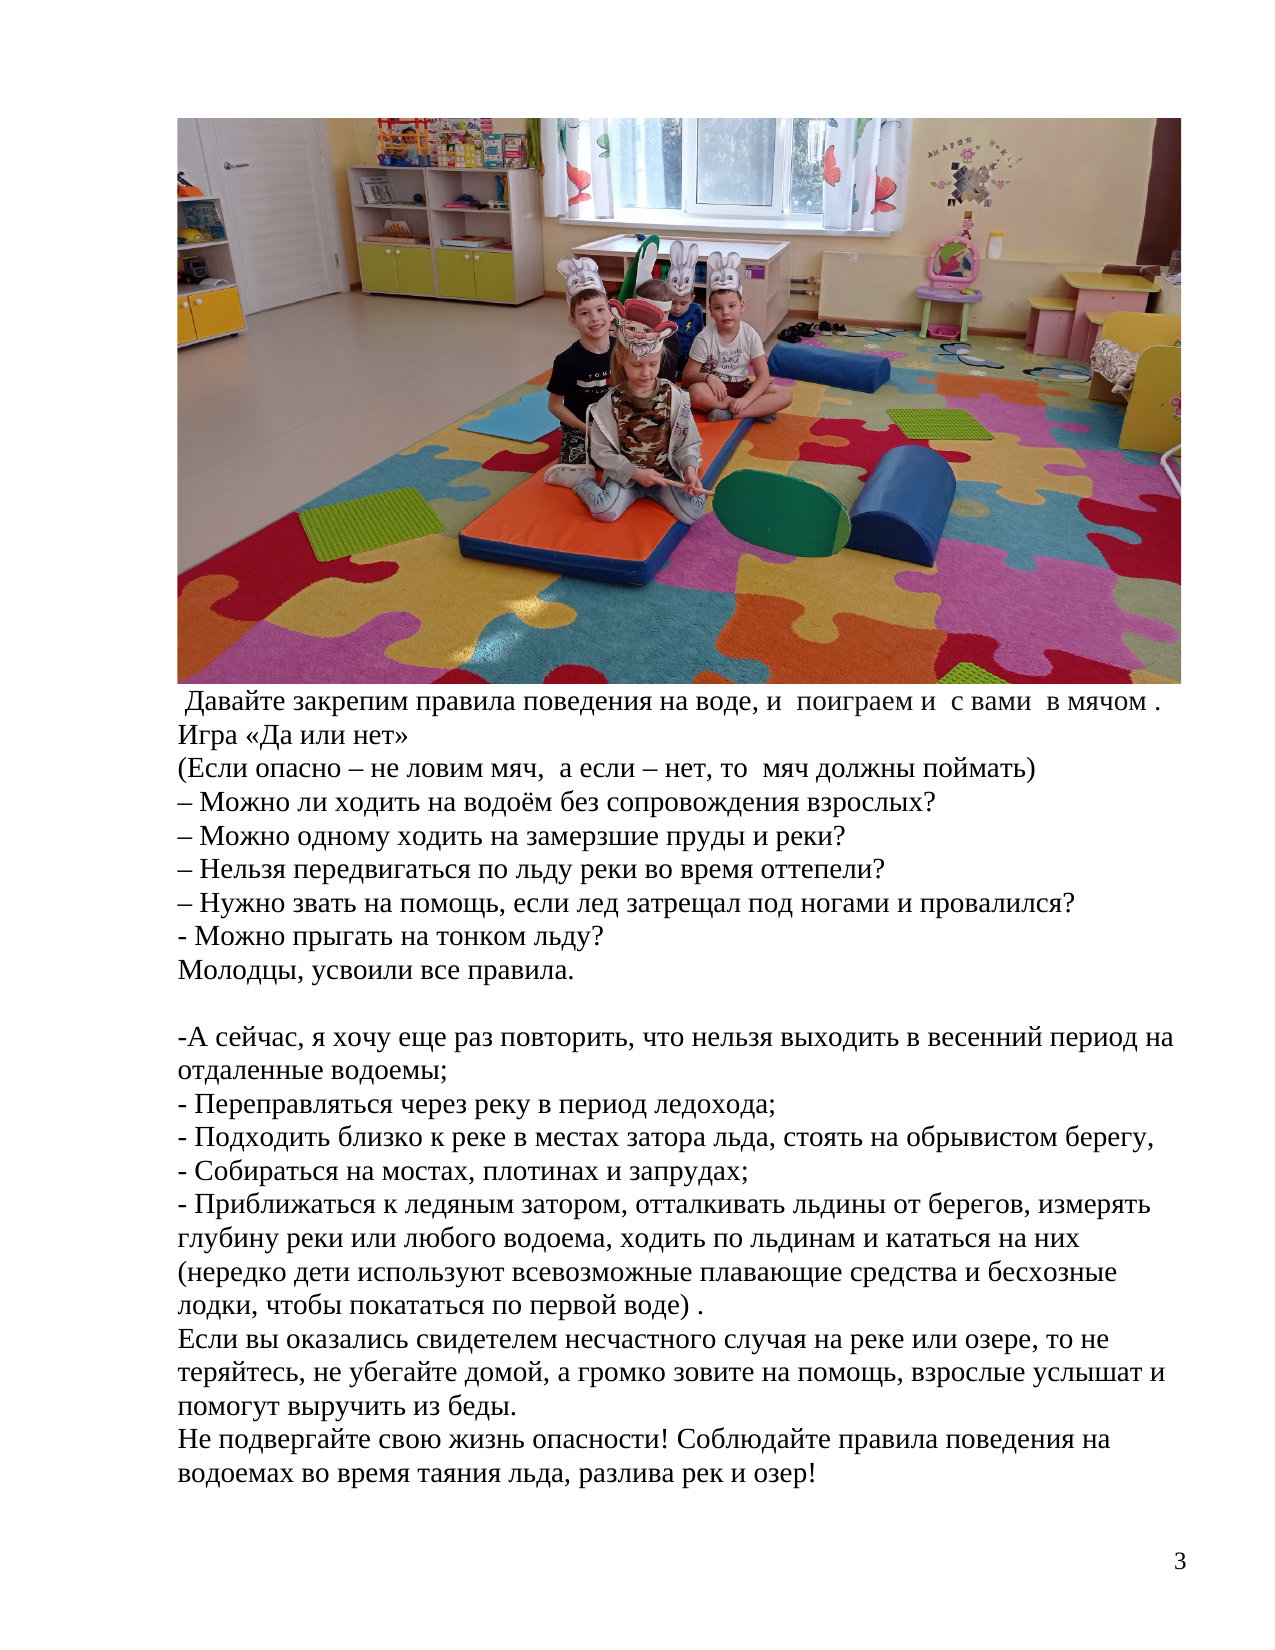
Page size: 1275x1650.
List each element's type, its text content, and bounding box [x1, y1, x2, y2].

text - Подходить близко к реке в местах затора льда, стоять на обрывистом берегу, [177, 1119, 1186, 1153]
text Игра «Да или нет» [177, 717, 1186, 751]
text – Можно ли ходить на водоём без сопровождения взрослых? [177, 784, 1186, 818]
text – Нельзя передвигаться по льду реки во время оттепели? [177, 851, 1186, 885]
picture [177, 118, 1182, 684]
text - Приближаться к ледяным затором, отталкивать льдины от берегов, измерять глубину реки или любого водоема, ходить по льдинам и кататься на них (нередко дети используют всевозможные плавающие средства и бесхозные лодки, чтобы покататься по первой воде) . [177, 1187, 1186, 1321]
text Давайте закрепим правила поведения на воде, и поиграем и с вами в мячом . [177, 683, 1186, 717]
text – Нужно звать на помощь, если лед затрещал под ногами и провалился? [177, 885, 1186, 918]
text Если вы оказались свидетелем несчастного случая на реке или озере, то не теряйтесь, не убегайте домой, а громко зовите на помощь, взрослые услышат и помогут выручить из беды. [177, 1321, 1186, 1421]
text Не подвергайте свою жизнь опасности! Соблюдайте правила поведения на водоемах во время таяния льда, разлива рек и озер! [177, 1421, 1186, 1488]
text Молодцы, усвоили все правила. [177, 952, 1186, 985]
text - Собираться на мостах, плотинах и запрудах; [177, 1153, 1186, 1187]
text (Если опасно – не ловим мяч, а если – нет, то мяч должны поймать) [177, 751, 1186, 784]
text - Можно прыгать на тонком льду? [177, 918, 1186, 952]
text - Переправляться через реку в период ледохода; [177, 1086, 1186, 1119]
text – Можно одному ходить на замерзшие пруды и реки? [177, 818, 1186, 851]
text -А сейчас, я хочу еще раз повторить, что нельзя выходить в весенний период на отдаленные водоемы; [177, 1019, 1186, 1086]
